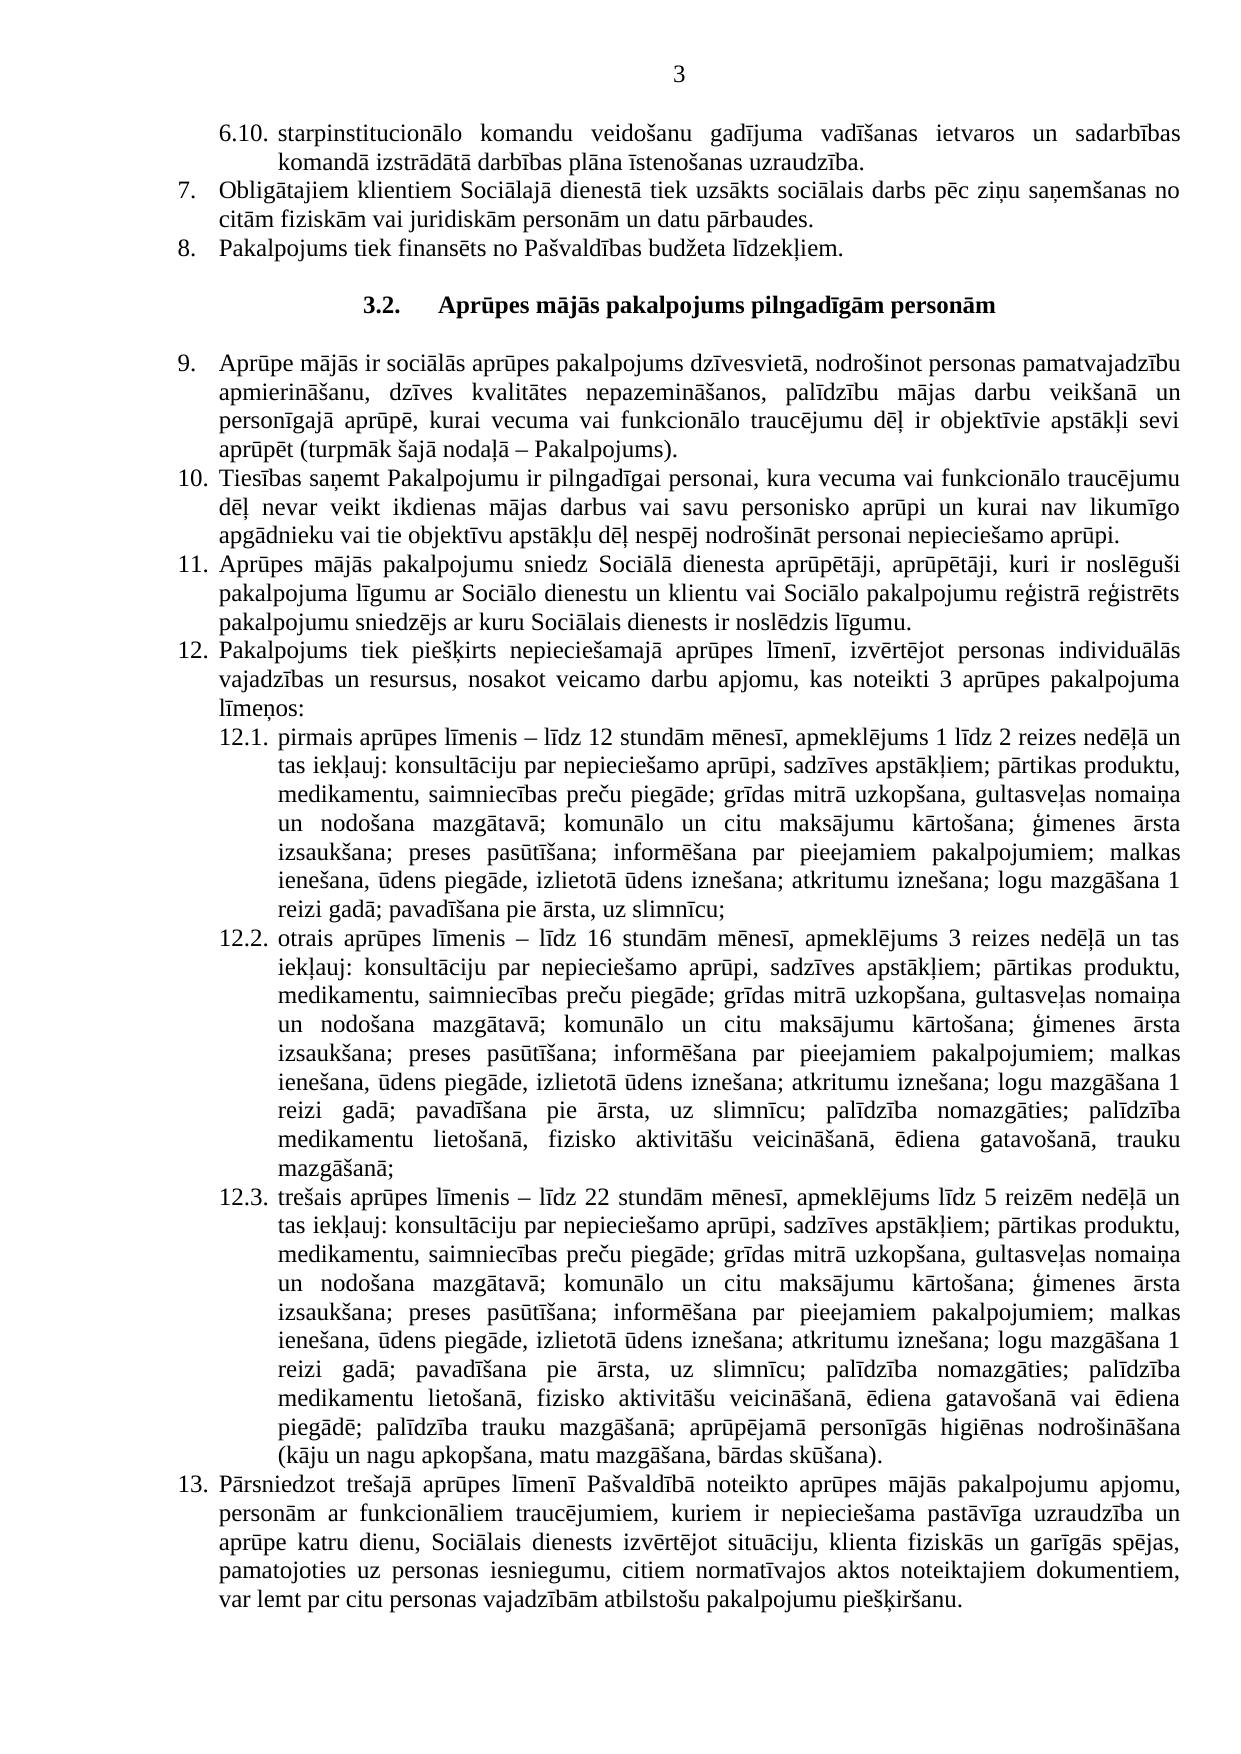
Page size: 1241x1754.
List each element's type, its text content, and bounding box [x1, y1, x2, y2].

list starpinstitucionālo komandu veidošanu gadījuma vadīšanas ietvaros un sadarbības komandā izstrādātā darbības plāna īstenošanas uzraudzība. [218, 118, 1181, 176]
list otrais aprūpes līmenis – līdz 16 stundām mēnesī, apmeklējums 3 reizes nedēļā un tas iekļauj: konsultāciju par nepieciešamo aprūpi, sadzīves apstākļiem; pārtikas produktu, medikamentu, saimniecības preču piegāde; grīdas mitrā uzkopšana, gultasveļas nomaiņa un nodošana mazgātavā; komunālo un citu maksājumu kārtošana; ģimenes ārsta izsaukšana; preses pasūtīšana; informēšana par pieejamiem pakalpojumiem; malkas ienešana, ūdens piegāde, izlietotā ūdens iznešana; atkritumu iznešana; logu mazgāšana 1 reizi gadā; pavadīšana pie ārsta, uz slimnīcu; palīdzība nomazgāties; palīdzība medikamentu lietošanā, fizisko aktivitāšu veicināšanā, ēdiena gatavošanā, trauku mazgāšanā; [218, 923, 1181, 1182]
list trešais aprūpes līmenis – līdz 22 stundām mēnesī, apmeklējums līdz 5 reizēm nedēļā un tas iekļauj: konsultāciju par nepieciešamo aprūpi, sadzīves apstākļiem; pārtikas produktu, medikamentu, saimniecības preču piegāde; grīdas mitrā uzkopšana, gultasveļas nomaiņa un nodošana mazgātavā; komunālo un citu maksājumu kārtošana; ģimenes ārsta izsaukšana; preses pasūtīšana; informēšana par pieejamiem pakalpojumiem; malkas ienešana, ūdens piegāde, izlietotā ūdens iznešana; atkritumu iznešana; logu mazgāšana 1 reizi gadā; pavadīšana pie ārsta, uz slimnīcu; palīdzība nomazgāties; palīdzība medikamentu lietošanā, fizisko aktivitāšu veicināšanā, ēdiena gatavošanā vai ēdiena piegādē; palīdzība trauku mazgāšanā; aprūpējamā personīgās higiēnas nodrošināšana (kāju un nagu apkopšana, matu mazgāšana, bārdas skūšana). [218, 1182, 1181, 1469]
list Obligātajiem klientiem Sociālajā dienestā tiek uzsākts sociālais darbs pēc ziņu saņemšanas no citām fiziskām vai juridiskām personām un datu pārbaudes. [177, 176, 1181, 233]
list pirmais aprūpes līmenis – līdz 12 stundām mēnesī, apmeklējums 1 līdz 2 reizes nedēļā un tas iekļauj: konsultāciju par nepieciešamo aprūpi, sadzīves apstākļiem; pārtikas produktu, medikamentu, saimniecības preču piegāde; grīdas mitrā uzkopšana, gultasveļas nomaiņa un nodošana mazgātavā; komunālo un citu maksājumu kārtošana; ģimenes ārsta izsaukšana; preses pasūtīšana; informēšana par pieejamiem pakalpojumiem; malkas ienešana, ūdens piegāde, izlietotā ūdens iznešana; atkritumu iznešana; logu mazgāšana 1 reizi gadā; pavadīšana pie ārsta, uz slimnīcu; [218, 722, 1181, 923]
list Pakalpojums tiek finansēts no Pašvaldības budžeta līdzekļiem. [177, 233, 1181, 262]
list Pārsniedzot trešajā aprūpes līmenī Pašvaldībā noteikto aprūpes mājās pakalpojumu apjomu, personām ar funkcionāliem traucējumiem, kuriem ir nepieciešama pastāvīga uzraudzība un aprūpe katru dienu, Sociālais dienests izvērtējot situāciju, klienta fiziskās un garīgās spējas, pamatojoties uz personas iesniegumu, citiem normatīvajos aktos noteiktajiem dokumentiem, var lemt par citu personas vajadzībām atbilstošu pakalpojumu piešķiršanu. [177, 1469, 1181, 1613]
list Aprūpe mājās ir sociālās aprūpes pakalpojums dzīvesvietā, nodrošinot personas pamatvajadzību apmierināšanu, dzīves kvalitātes nepazemināšanos, palīdzību mājas darbu veikšanā un personīgajā aprūpē, kurai vecuma vai funkcionālo traucējumu dēļ ir objektīvie apstākļi sevi aprūpēt (turpmāk šajā nodaļā – Pakalpojums). [177, 348, 1181, 463]
list Pakalpojums tiek piešķirts nepieciešamajā aprūpes līmenī, izvērtējot personas individuālās vajadzības un resursus, nosakot veicamo darbu apjomu, kas noteikti 3 aprūpes pakalpojuma līmeņos: [177, 636, 1181, 722]
list Tiesības saņemt Pakalpojumu ir pilngadīgai personai, kura vecuma vai funkcionālo traucējumu dēļ nevar veikt ikdienas mājas darbus vai savu personisko aprūpi un kurai nav likumīgo apgādnieku vai tie objektīvu apstākļu dēļ nespēj nodrošināt personai nepieciešamo aprūpi. [177, 463, 1181, 549]
list Aprūpes mājās pakalpojumu sniedz Sociālā dienesta aprūpētāji, aprūpētāji, kuri ir noslēguši pakalpojuma līgumu ar Sociālo dienestu un klientu vai Sociālo pakalpojumu reģistrā reģistrēts pakalpojumu sniedzējs ar kuru Sociālais dienests ir noslēdzis līgumu. [177, 549, 1181, 636]
subtitle Aprūpes mājās pakalpojums pilngadīgām personām [177, 291, 1182, 319]
